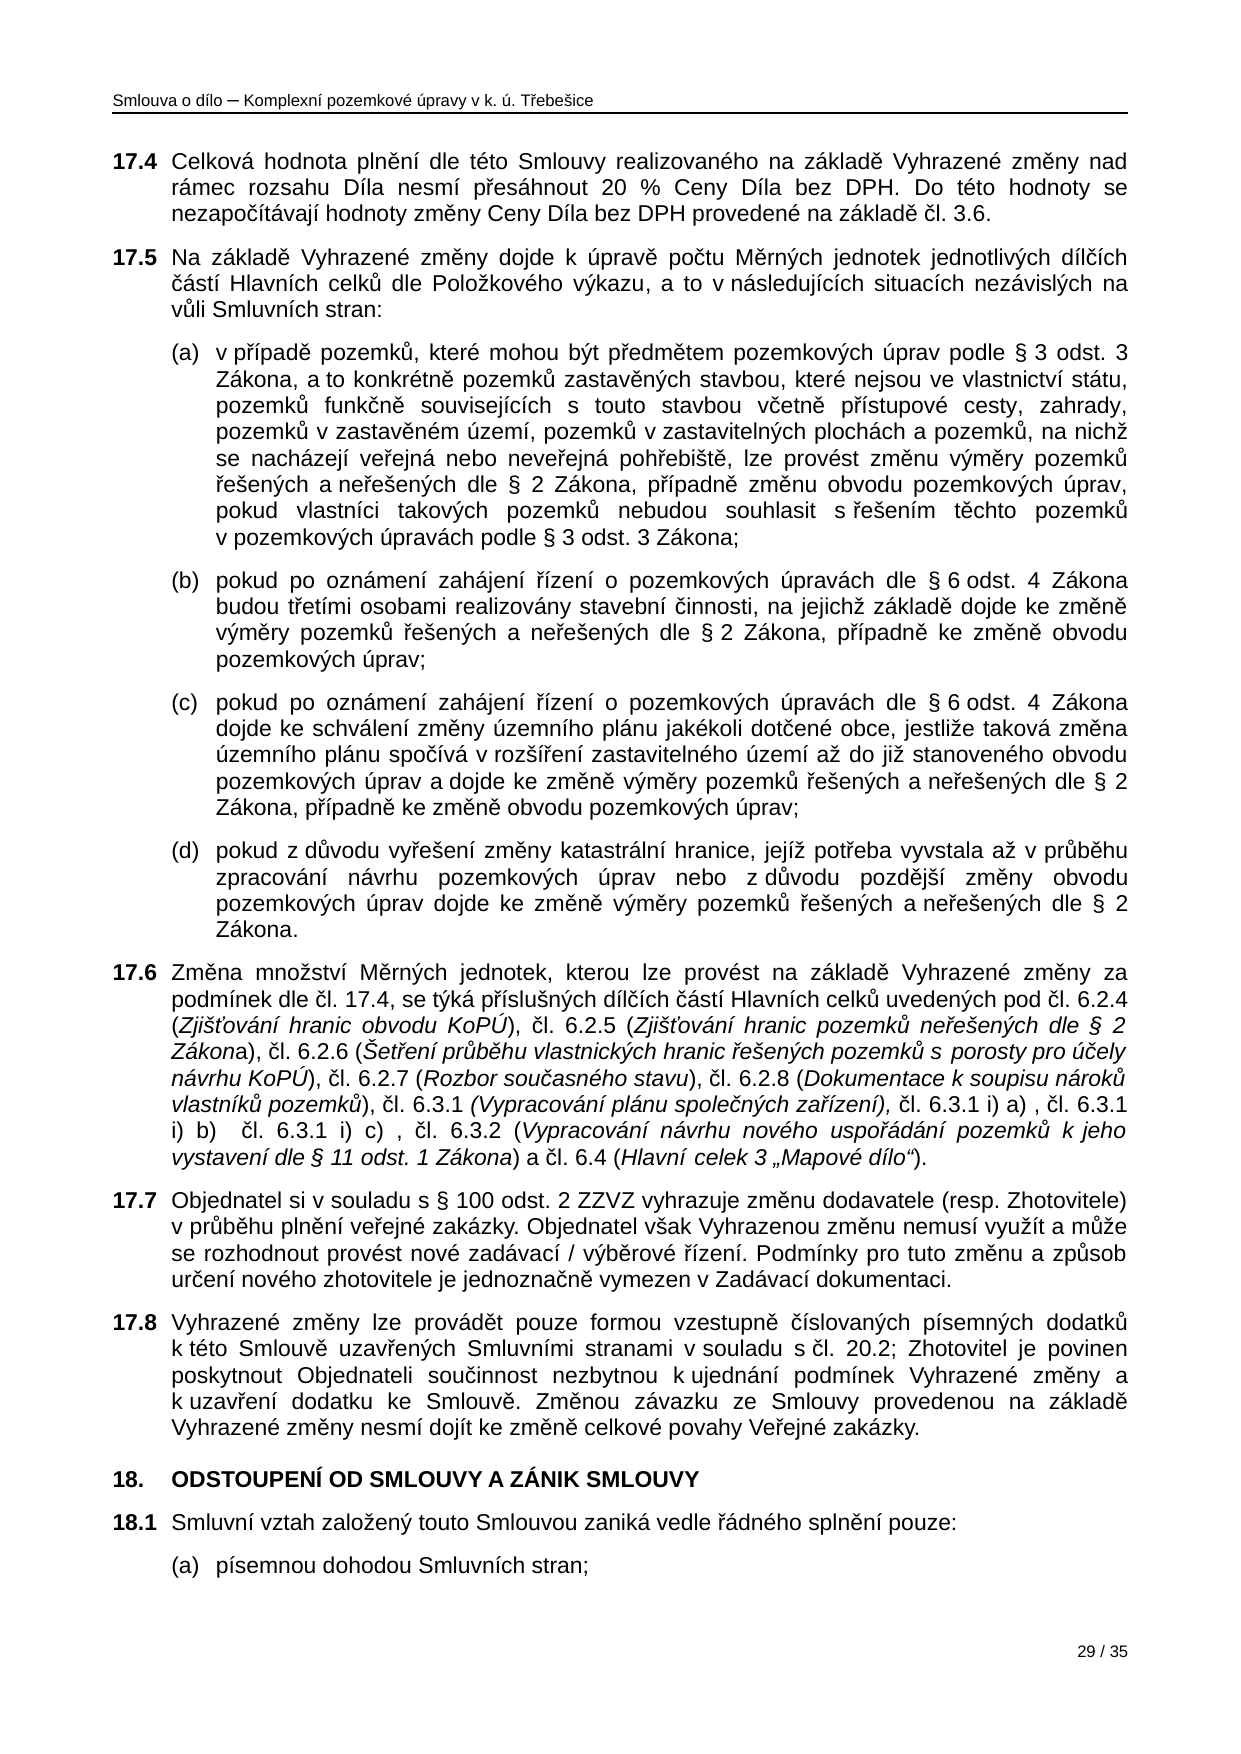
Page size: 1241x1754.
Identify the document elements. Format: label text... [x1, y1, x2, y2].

text Objednatel si v souladu s § 100 odst. 2 ZZVZ vyhrazuje změnu dodavatele (resp. Zhotovitele) v průběhu plnění veřejné zakázky. Objednatel však Vyhrazenou změnu nemusí využít a může se rozhodnout provést nové zadávací / výběrové řízení. Podmínky pro tuto změnu a způsob určení nového zhotovitele je jednoznačně vymezen v Zadávací dokumentaci. [112, 1187, 1128, 1292]
text Změna množství Měrných jednotek, kterou lze provést na základě Vyhrazené změny za podmínek dle čl. 17.4, se týká příslušných dílčích částí Hlavních celků uvedených pod čl. 6.2.4 (Zjišťování hranic obvodu KoPÚ), čl. 6.2.5 (Zjišťování hranic pozemků neřešených dle § 2 Zákona), čl. 6.2.6 (Šetření průběhu vlastnických hranic řešených pozemků s porosty pro účely návrhu KoPÚ), čl. 6.2.7 (Rozbor současného stavu), čl. 6.2.8 (Dokumentace k soupisu nároků vlastníků pozemků), čl. 6.3.1 (Vypracování plánu společných zařízení), čl. 6.3.1 i) a), čl. 6.3.1 i) b), čl. 6.3.1 i) c), čl. 6.3.2 (Vypracování návrhu nového uspořádání pozemků k jeho vystavení dle § 11 odst. 1 Zákona) a čl. 6.4 (Hlavní celek 3 „Mapové dílo“). [112, 959, 1128, 1170]
text Celková hodnota plnění dle této Smlouvy realizovaného na základě Vyhrazené změny nad rámec rozsahu Díla nesmí přesáhnout 20 % Ceny Díla bez DPH. Do této hodnoty se nezapočítávají hodnoty změny Ceny Díla bez DPH provedené na základě čl. 3.6. [112, 148, 1128, 227]
text ODSTOUPENÍ OD SMLOUVY a zánik smlouvy [112, 1466, 1128, 1492]
list v případě pozemků, které mohou být předmětem pozemkových úprav podle § 3 odst. 3 Zákona, a to konkrétně pozemků zastavěných stavbou, které nejsou ve vlastnictví státu, pozemků funkčně souvisejících s touto stavbou včetně přístupové cesty, zahrady, pozemků v zastavěném území, pozemků v zastavitelných plochách a pozemků, na nichž se nacházejí veřejná nebo neveřejná pohřebiště, lze provést změnu výměry pozemků řešených a neřešených dle § 2 Zákona, případně změnu obvodu pozemkových úprav, pokud vlastníci takových pozemků nebudou souhlasit s řešením těchto pozemků v pozemkových úpravách podle § 3 odst. 3 Zákona; [171, 339, 1128, 550]
list pokud po oznámení zahájení řízení o pozemkových úpravách dle § 6 odst. 4 Zákona budou třetími osobami realizovány stavební činnosti, na jejichž základě dojde ke změně výměry pozemků řešených a neřešených dle § 2 Zákona, případně ke změně obvodu pozemkových úprav; [171, 567, 1128, 672]
text Na základě Vyhrazené změny dojde k úpravě počtu Měrných jednotek jednotlivých dílčích částí Hlavních celků dle Položkového výkazu, a to v následujících situacích nezávislých na vůli Smluvních stran: [112, 243, 1128, 322]
list písemnou dohodou Smluvních stran; [171, 1552, 1128, 1578]
text Vyhrazené změny lze provádět pouze formou vzestupně číslovaných písemných dodatků k této Smlouvě uzavřených Smluvními stranami v souladu s čl. 20.2; Zhotovitel je povinen poskytnout Objednateli součinnost nezbytnou k ujednání podmínek Vyhrazené změny a k uzavření dodatku ke Smlouvě. Změnou závazku ze Smlouvy provedenou na základě Vyhrazené změny nesmí dojít ke změně celkové povahy Veřejné zakázky. [112, 1309, 1128, 1441]
list pokud z důvodu vyřešení změny katastrální hranice, jejíž potřeba vyvstala až v průběhu zpracování návrhu pozemkových úprav nebo z důvodu pozdější změny obvodu pozemkových úprav dojde ke změně výměry pozemků řešených a neřešených dle § 2 Zákona. [171, 837, 1128, 943]
list pokud po oznámení zahájení řízení o pozemkových úpravách dle § 6 odst. 4 Zákona dojde ke schválení změny územního plánu jakékoli dotčené obce, jestliže taková změna územního plánu spočívá v rozšíření zastavitelného území až do již stanoveného obvodu pozemkových úprav a dojde ke změně výměry pozemků řešených a neřešených dle § 2 Zákona, případně ke změně obvodu pozemkových úprav; [171, 689, 1128, 821]
text Smluvní vztah založený touto Smlouvou zaniká vedle řádného splnění pouze: [112, 1509, 1128, 1535]
